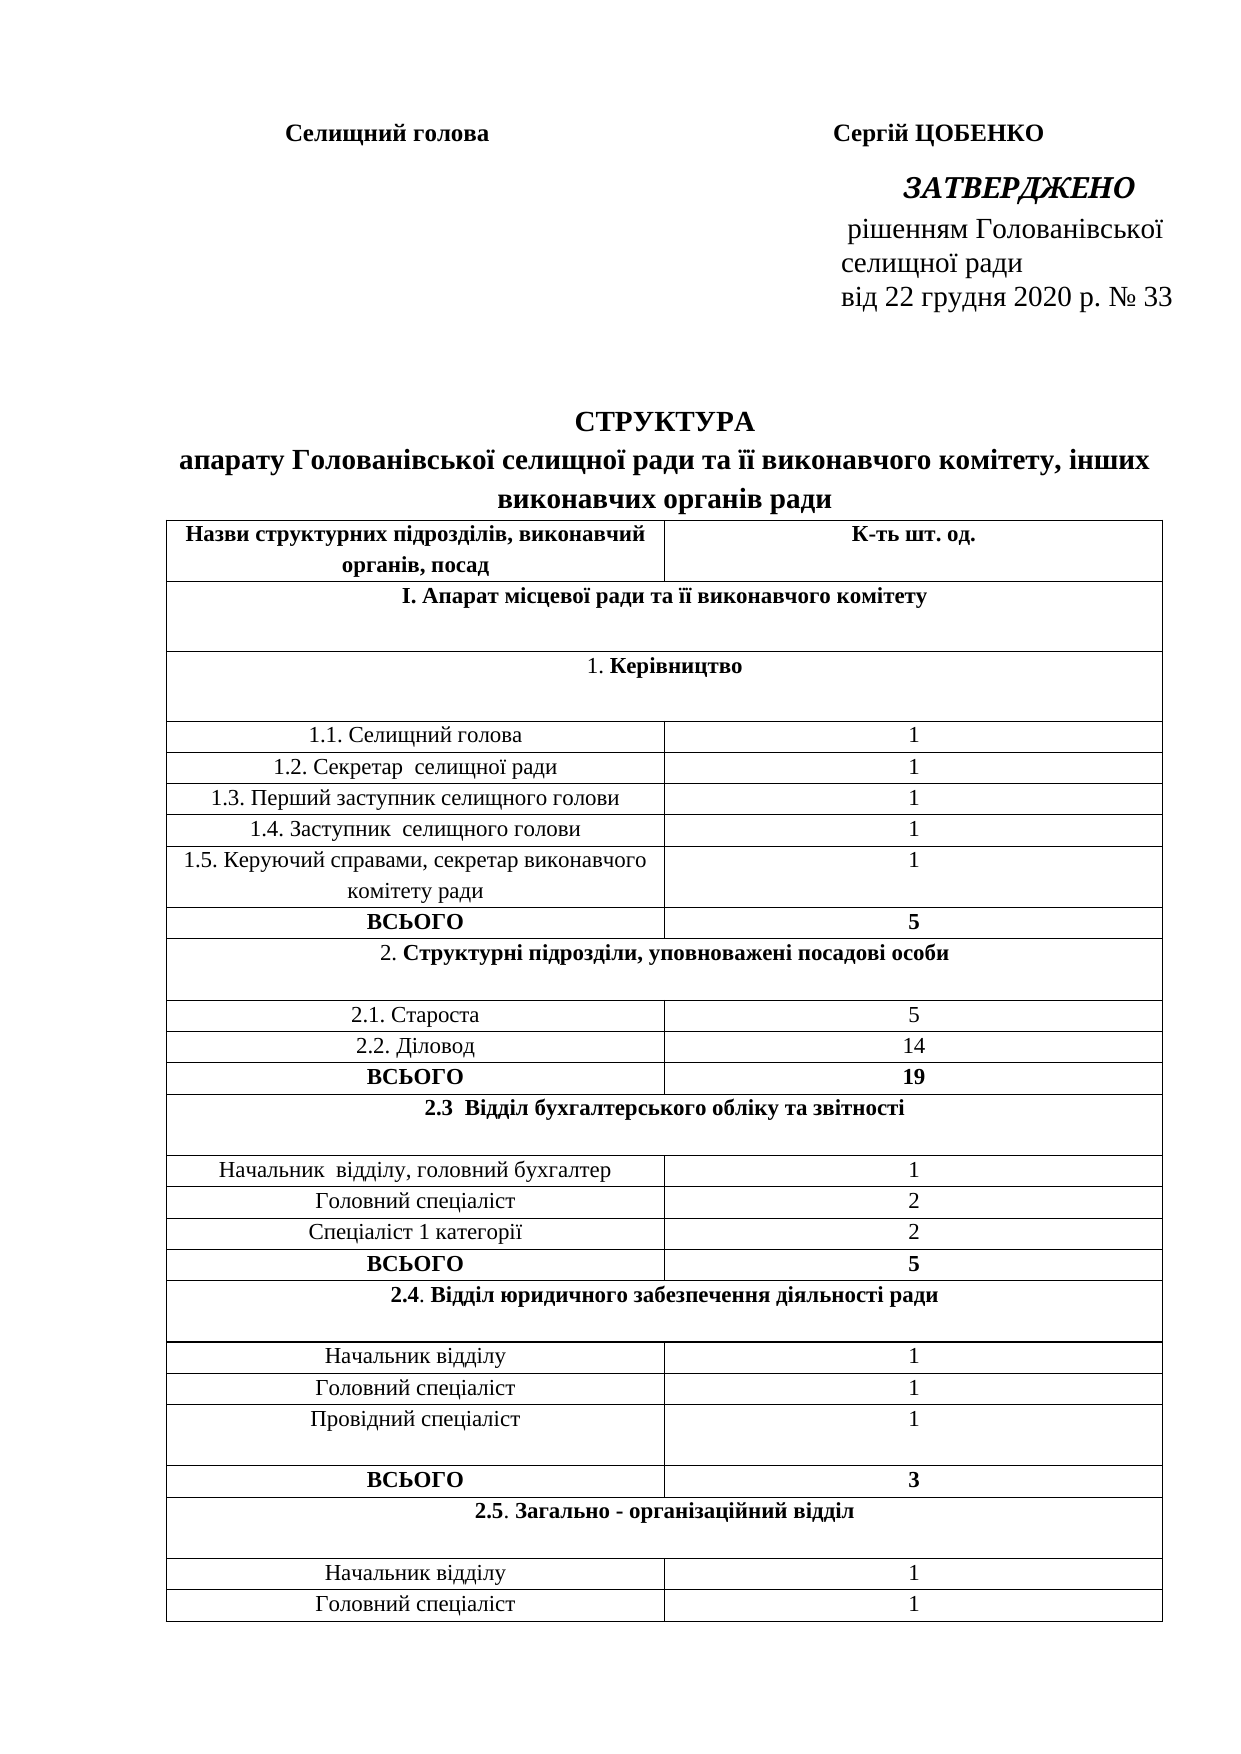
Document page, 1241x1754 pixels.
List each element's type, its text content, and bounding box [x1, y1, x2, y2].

table_cell Головний спеціаліст [167, 1187, 664, 1217]
table_cell 2.4. Відділ юридичного забезпечення діяльності ради [167, 1281, 1162, 1341]
table_cell 1 [665, 1374, 1162, 1404]
table_cell 1.4. Заступник селищного голови [167, 815, 664, 846]
table_cell 1. Керівництво [167, 652, 1162, 721]
table_cell Начальник відділу, головний бухгалтер [167, 1156, 664, 1186]
table_cell 1 [665, 784, 1162, 814]
table_cell 5 [665, 1001, 1162, 1031]
table_cell ВСЬОГО [167, 908, 664, 938]
table_cell Начальник відділу [167, 1343, 664, 1373]
text СТРУКТУРА [177, 404, 1152, 437]
table_cell Провідний спеціаліст [167, 1405, 664, 1465]
table_cell Головний спеціаліст [167, 1590, 664, 1621]
table_cell 1 [665, 1343, 1162, 1373]
table_cell 1 [665, 1559, 1162, 1589]
table_cell 2.1. Староста [167, 1001, 664, 1031]
table_cell 5 [665, 908, 1162, 938]
table_cell 1 [665, 1590, 1162, 1621]
table_cell 14 [665, 1032, 1162, 1062]
table_cell 1.3. Перший заступник селищного голови [167, 784, 664, 814]
table_cell 19 [665, 1063, 1162, 1093]
table_cell Начальник відділу [167, 1559, 664, 1589]
title рішенням Голованівської [177, 212, 1240, 245]
table_cell 1.1. Селищний голова [167, 722, 664, 752]
table_cell I. Апарат місцевої ради та її виконавчого комітету [167, 582, 1162, 651]
table_header Назви структурних підрозділів, виконавчий органів, посад [167, 521, 664, 581]
subtitle ЗАТВЕРДЖЕНО [177, 172, 1152, 205]
title селищної ради [177, 245, 1240, 279]
table_cell 5 [665, 1250, 1162, 1280]
text апарату Голованівської селищної ради та її виконавчого комітету, інших виконавчих органів ради [177, 442, 1152, 514]
table_cell 1 [665, 753, 1162, 783]
table_cell ВСЬОГО [167, 1466, 664, 1497]
table_cell Головний спеціаліст [167, 1374, 664, 1404]
table_cell 2 [665, 1187, 1162, 1217]
table_cell 2.5. Загально - організаційний відділ [167, 1498, 1162, 1558]
table_cell 1 [665, 1405, 1162, 1465]
table_cell 1 [665, 1156, 1162, 1186]
table_header К-ть шт. од. [665, 521, 1162, 581]
table_cell ВСЬОГО [167, 1250, 664, 1280]
table_cell 1.2. Секретар селищної ради [167, 753, 664, 783]
table_cell 2. Структурні підрозділи, уповноважені посадові особи [167, 939, 1162, 1000]
text Селищний голова Сергій ЦОБЕНКО [177, 118, 1152, 147]
table_cell 1 [665, 815, 1162, 846]
table_cell 2 [665, 1219, 1162, 1249]
table_cell 1 [665, 722, 1162, 752]
table_cell Спеціаліст 1 категорії [167, 1219, 664, 1249]
table_cell 2.2. Діловод [167, 1032, 664, 1062]
table_cell ВСЬОГО [167, 1063, 664, 1093]
table_cell 3 [665, 1466, 1162, 1497]
table_cell 1 [665, 847, 1162, 907]
title від 22 грудня 2020 р. № 33 [177, 279, 1240, 312]
table_cell 1.5. Керуючий справами, секретар виконавчого комітету ради [167, 847, 664, 907]
table_cell 2.3 Відділ бухгалтерського обліку та звітності [167, 1095, 1162, 1155]
